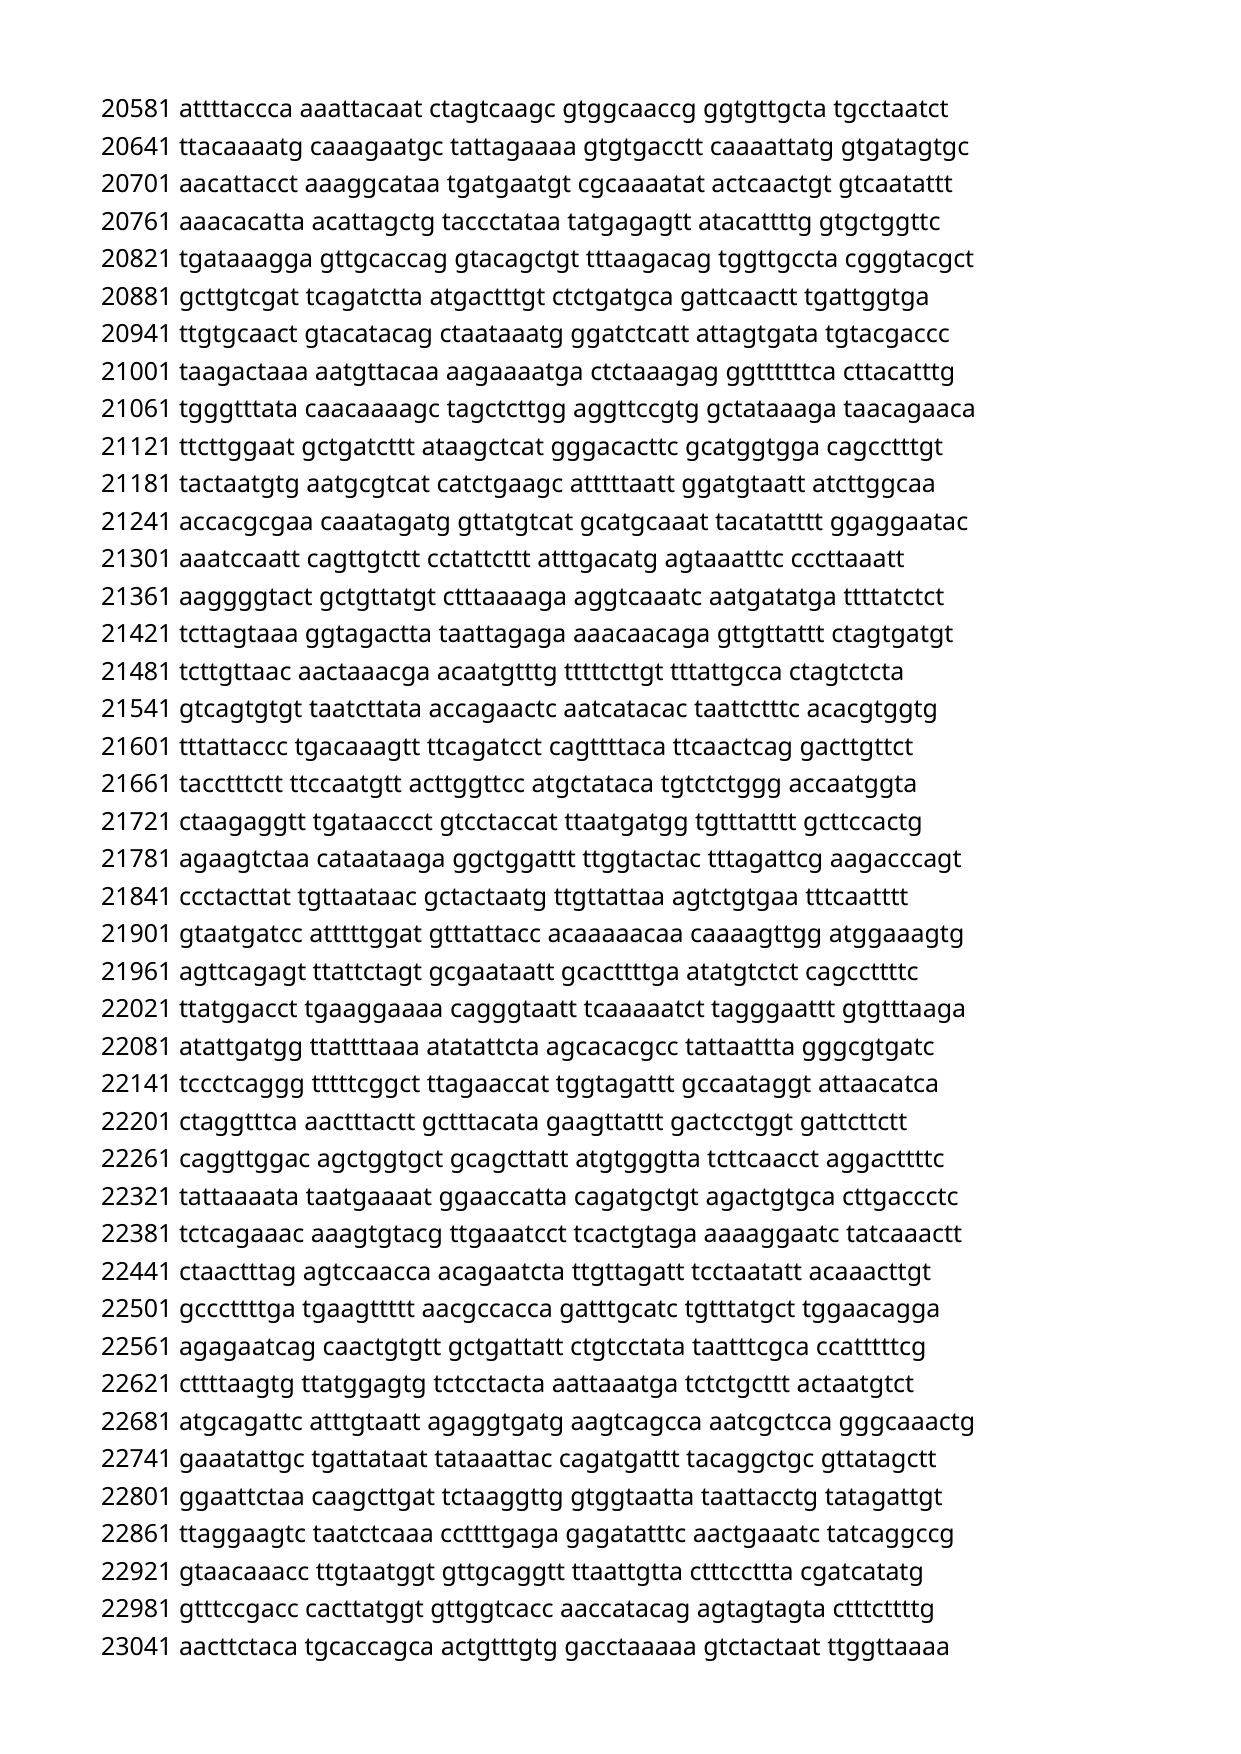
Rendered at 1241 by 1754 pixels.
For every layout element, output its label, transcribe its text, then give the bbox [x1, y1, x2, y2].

text 21841 ccctacttat tgttaataac gctactaatg ttgttattaa agtctgtgaa tttcaatttt [75, 877, 1165, 914]
text 22261 caggttggac agctggtgct gcagcttatt atgtgggtta tcttcaacct aggacttttc [75, 1139, 1165, 1177]
text 22141 tccctcaggg tttttcggct ttagaaccat tggtagattt gccaataggt attaacatca [75, 1064, 1165, 1102]
text 21121 ttcttggaat gctgatcttt ataagctcat gggacacttc gcatggtgga cagcctttgt [75, 427, 1165, 464]
text 21901 gtaatgatcc atttttggat gtttattacc acaaaaacaa caaaagttgg atggaaagtg [75, 914, 1165, 952]
text 21061 tgggtttata caacaaaagc tagctcttgg aggttccgtg gctataaaga taacagaaca [75, 389, 1165, 427]
text 20761 aaacacatta acattagctg taccctataa tatgagagtt atacattttg gtgctggttc [75, 202, 1165, 239]
text 22501 gcccttttga tgaagttttt aacgccacca gatttgcatc tgtttatgct tggaacagga [75, 1289, 1165, 1327]
text 20821 tgataaagga gttgcaccag gtacagctgt tttaagacag tggttgccta cgggtacgct [75, 239, 1165, 277]
text 21361 aaggggtact gctgttatgt ctttaaaaga aggtcaaatc aatgatatga ttttatctct [75, 577, 1165, 614]
text 21961 agttcagagt ttattctagt gcgaataatt gcacttttga atatgtctct cagccttttc [75, 952, 1165, 989]
text 22321 tattaaaata taatgaaaat ggaaccatta cagatgctgt agactgtgca cttgaccctc [75, 1177, 1165, 1214]
text 22681 atgcagattc atttgtaatt agaggtgatg aagtcagcca aatcgctcca gggcaaactg [75, 1402, 1165, 1439]
text 21781 agaagtctaa cataataaga ggctggattt ttggtactac tttagattcg aagacccagt [75, 839, 1165, 877]
text 22921 gtaacaaacc ttgtaatggt gttgcaggtt ttaattgtta ctttccttta cgatcatatg [75, 1552, 1165, 1589]
text 21601 tttattaccc tgacaaagtt ttcagatcct cagttttaca ttcaactcag gacttgttct [75, 727, 1165, 764]
text 21301 aaatccaatt cagttgtctt cctattcttt atttgacatg agtaaatttc cccttaaatt [75, 539, 1165, 577]
text 22621 cttttaagtg ttatggagtg tctcctacta aattaaatga tctctgcttt actaatgtct [75, 1364, 1165, 1402]
text 21181 tactaatgtg aatgcgtcat catctgaagc atttttaatt ggatgtaatt atcttggcaa [75, 464, 1165, 502]
text 21481 tcttgttaac aactaaacga acaatgtttg tttttcttgt tttattgcca ctagtctcta [75, 652, 1165, 689]
text 21541 gtcagtgtgt taatcttata accagaactc aatcatacac taattctttc acacgtggtg [75, 689, 1165, 727]
text 21241 accacgcgaa caaatagatg gttatgtcat gcatgcaaat tacatatttt ggaggaatac [75, 502, 1165, 539]
text 22741 gaaatattgc tgattataat tataaattac cagatgattt tacaggctgc gttatagctt [75, 1439, 1165, 1477]
text 20881 gcttgtcgat tcagatctta atgactttgt ctctgatgca gattcaactt tgattggtga [75, 277, 1165, 314]
text 22381 tctcagaaac aaagtgtacg ttgaaatcct tcactgtaga aaaaggaatc tatcaaactt [75, 1214, 1165, 1252]
text 20581 attttaccca aaattacaat ctagtcaagc gtggcaaccg ggtgttgcta tgcctaatct [75, 89, 1165, 127]
text 22801 ggaattctaa caagcttgat tctaaggttg gtggtaatta taattacctg tatagattgt [75, 1477, 1165, 1514]
text 21661 tacctttctt ttccaatgtt acttggttcc atgctataca tgtctctggg accaatggta [75, 764, 1165, 802]
text 23041 aacttctaca tgcaccagca actgtttgtg gacctaaaaa gtctactaat ttggttaaaa [75, 1627, 1165, 1664]
text 22441 ctaactttag agtccaacca acagaatcta ttgttagatt tcctaatatt acaaacttgt [75, 1252, 1165, 1289]
text 22081 atattgatgg ttattttaaa atatattcta agcacacgcc tattaattta gggcgtgatc [75, 1027, 1165, 1064]
text 22561 agagaatcag caactgtgtt gctgattatt ctgtcctata taatttcgca ccatttttcg [75, 1327, 1165, 1364]
text 21421 tcttagtaaa ggtagactta taattagaga aaacaacaga gttgttattt ctagtgatgt [75, 614, 1165, 652]
text 22021 ttatggacct tgaaggaaaa cagggtaatt tcaaaaatct tagggaattt gtgtttaaga [75, 989, 1165, 1027]
text 22981 gtttccgacc cacttatggt gttggtcacc aaccatacag agtagtagta ctttcttttg [75, 1589, 1165, 1627]
text 22201 ctaggtttca aactttactt gctttacata gaagttattt gactcctggt gattcttctt [75, 1102, 1165, 1139]
text 21001 taagactaaa aatgttacaa aagaaaatga ctctaaagag ggttttttca cttacatttg [75, 352, 1165, 389]
text 20701 aacattacct aaaggcataa tgatgaatgt cgcaaaatat actcaactgt gtcaatattt [75, 164, 1165, 202]
text 22861 ttaggaagtc taatctcaaa ccttttgaga gagatatttc aactgaaatc tatcaggccg [75, 1514, 1165, 1552]
text 20641 ttacaaaatg caaagaatgc tattagaaaa gtgtgacctt caaaattatg gtgatagtgc [75, 127, 1165, 164]
text 20941 ttgtgcaact gtacatacag ctaataaatg ggatctcatt attagtgata tgtacgaccc [75, 314, 1165, 352]
text 21721 ctaagaggtt tgataaccct gtcctaccat ttaatgatgg tgtttatttt gcttccactg [75, 802, 1165, 839]
